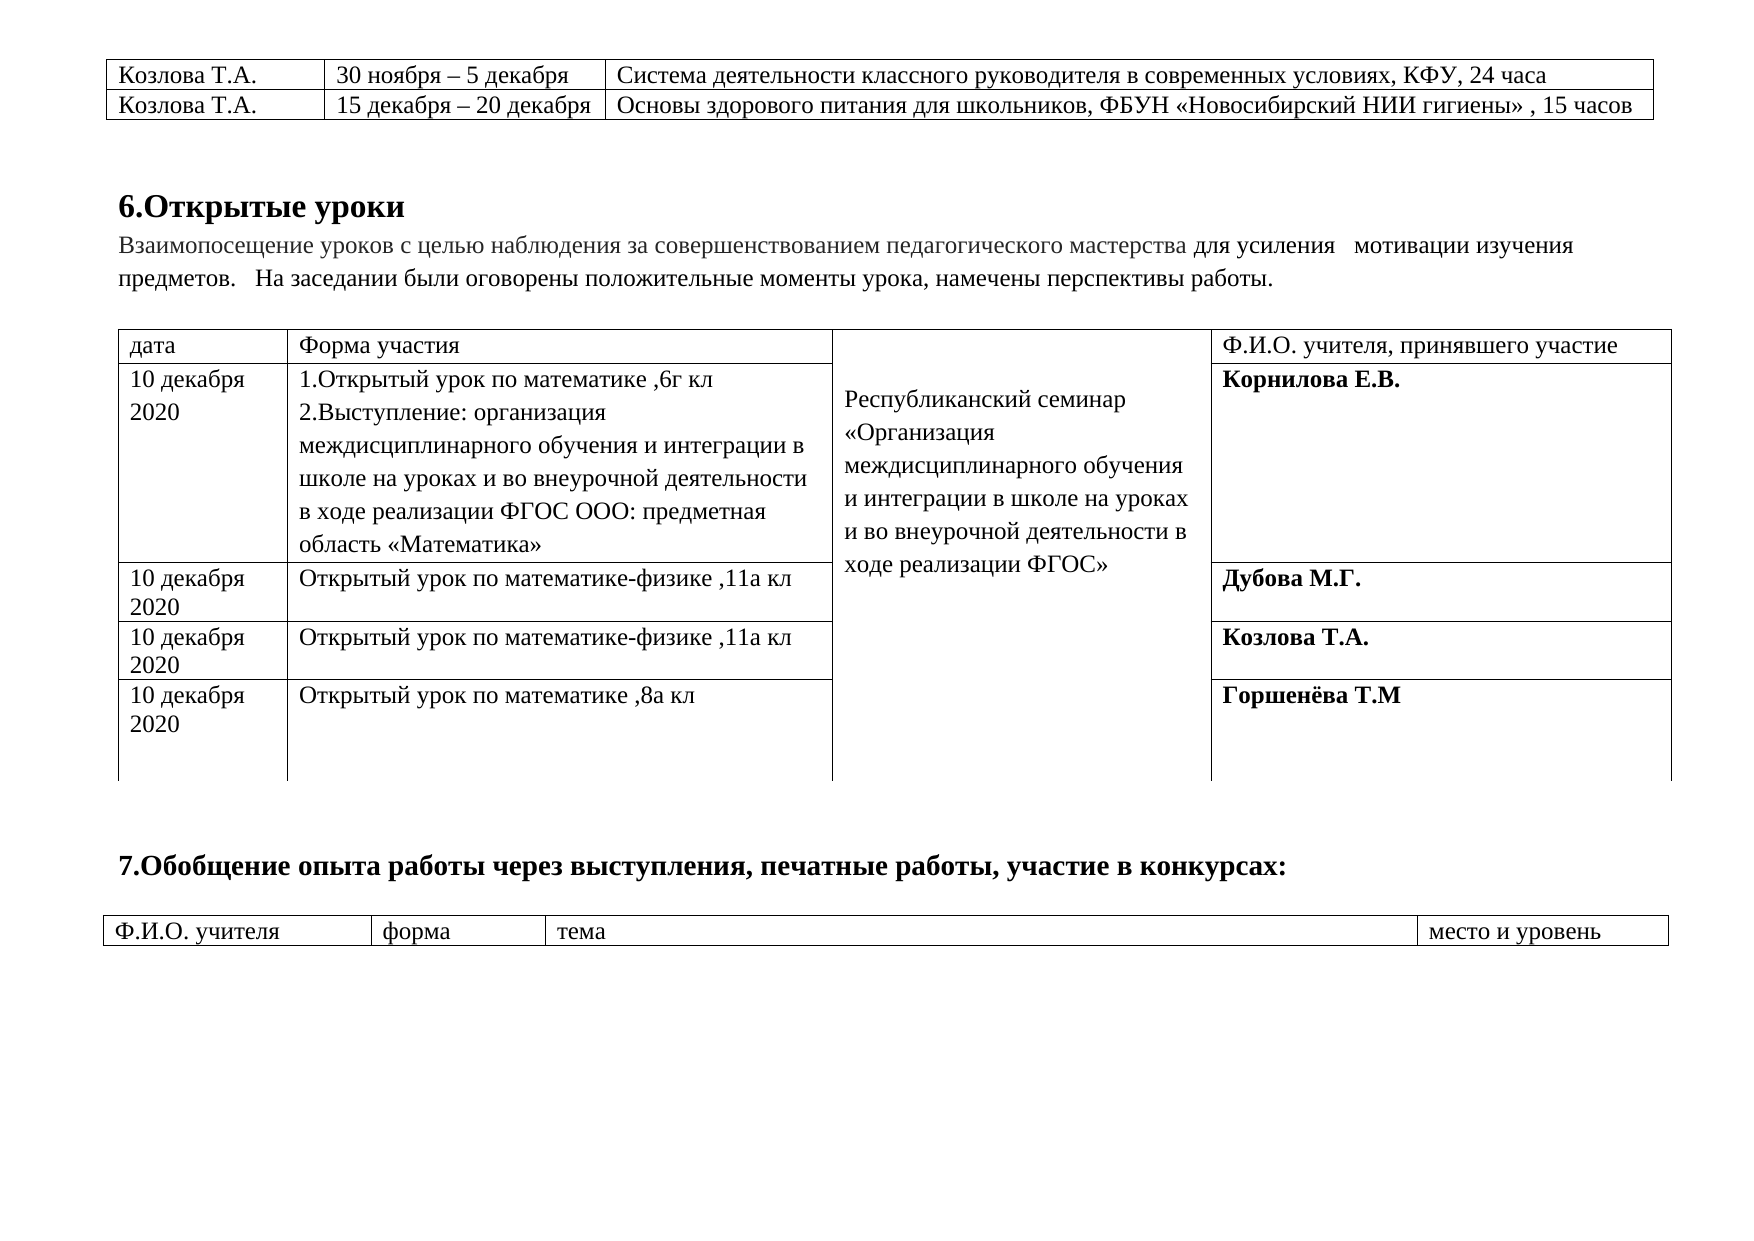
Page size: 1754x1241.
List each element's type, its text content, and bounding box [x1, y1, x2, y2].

table_cell Система деятельности классного руководителя в современных условиях, КФУ, 24 часа [606, 60, 1653, 89]
table_cell Козлова Т.А. [107, 60, 324, 89]
table_header тема [546, 916, 1417, 944]
table_header место и уровень [1418, 916, 1668, 944]
table_cell Козлова Т.А. [1212, 622, 1671, 679]
text 6.Открытые уроки [118, 186, 1636, 224]
table_cell Открытый урок по математике-физике ,11а кл [288, 563, 832, 621]
text 7.Обобщение опыта работы через выступления, печатные работы, участие в конкурсах: [118, 848, 1636, 881]
table_header форма [372, 916, 545, 944]
table_cell 10 декабря 2020 [119, 563, 287, 621]
text Взаимопосещение уроков с целью наблюдения за совершенствованием педагогического мастерства для усиления мотивации изучения предметов. На заседании были оговорены положительные моменты урока, намечены перспективы работы. [118, 230, 1636, 292]
table_cell Дубова М.Г. [1212, 563, 1671, 621]
table_cell 1.Открытый урок по математике ,6г кл 2.Выступление: организация междисциплинарного обучения и интеграции в школе на уроках и во внеурочной деятельности в ходе реализации ФГОС ООО: предметная область «Математика» [288, 364, 832, 562]
table_cell Основы здорового питания для школьников, ФБУН «Новосибирский НИИ гигиены» , 15 часов [606, 90, 1653, 119]
table_cell Козлова Т.А. [107, 90, 324, 119]
table_cell Открытый урок по математике ,8а кл [288, 680, 832, 781]
table_header Форма участия [288, 330, 832, 363]
table_header Ф.И.О. учителя [104, 916, 371, 944]
table_cell 10 декабря 2020 [119, 680, 287, 781]
table_header Ф.И.О. учителя, принявшего участие [1212, 330, 1671, 363]
table_header Республиканский семинар «Организация междисциплинарного обучения и интеграции в школе на уроках и во внеурочной деятельности в ходе реализации ФГОС» [833, 330, 1211, 781]
table_cell Горшенёва Т.М [1212, 680, 1671, 781]
table_cell 30 ноября – 5 декабря [325, 60, 605, 89]
table_cell 15 декабря – 20 декабря [325, 90, 605, 119]
table_cell Корнилова Е.В. [1212, 364, 1671, 562]
table_header дата [119, 330, 287, 363]
table_cell 10 декабря 2020 [119, 622, 287, 679]
table_cell Открытый урок по математике-физике ,11а кл [288, 622, 832, 679]
table_cell 10 декабря 2020 [119, 364, 287, 562]
